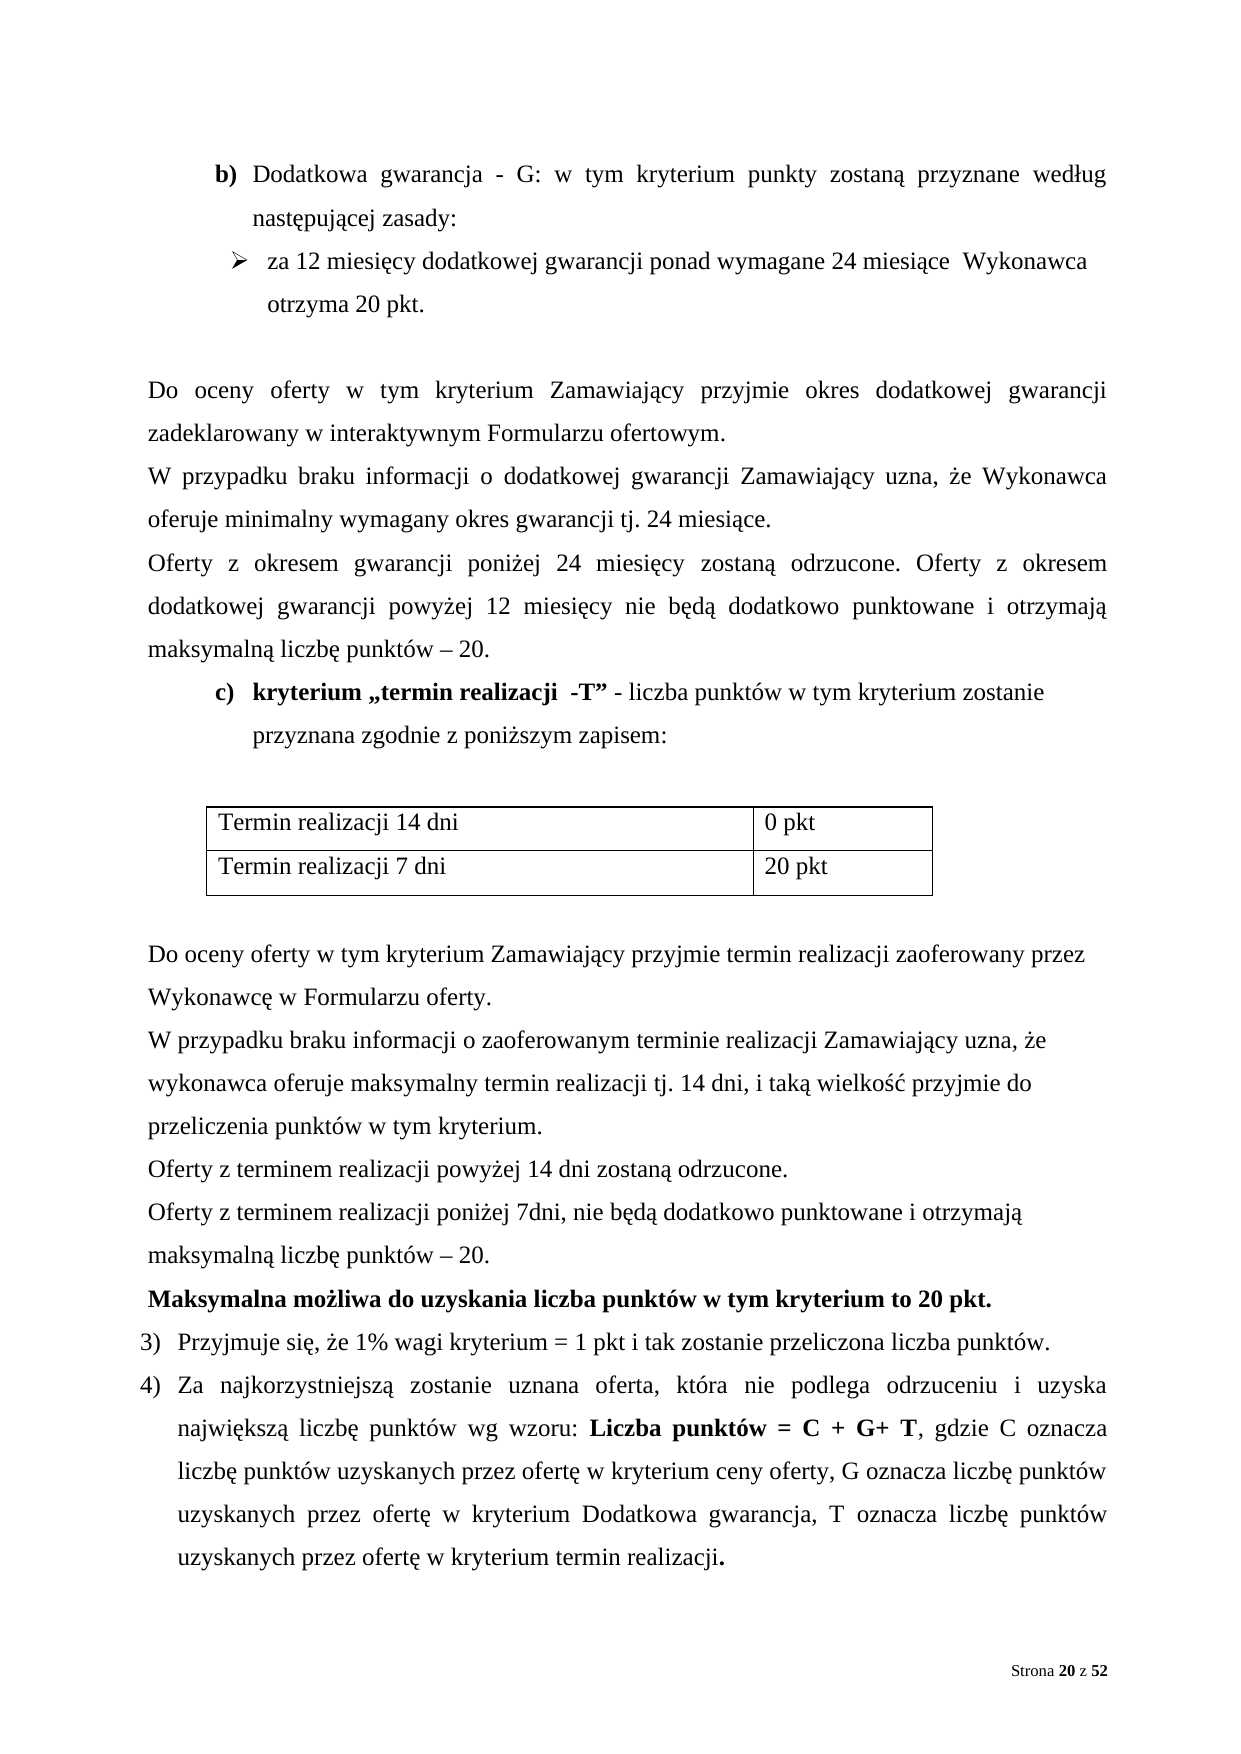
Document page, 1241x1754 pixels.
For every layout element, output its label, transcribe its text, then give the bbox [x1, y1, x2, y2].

list Dodatkowa gwarancja - G: w tym kryterium punkty zostaną przyznane według następującej zasady: [215, 159, 1107, 231]
list Przyjmuje się, że 1% wagi kryterium = 1 pkt i tak zostanie przeliczona liczba punktów. [140, 1327, 1107, 1356]
text W przypadku braku informacji o dodatkowej gwarancji Zamawiający uzna, że Wykonawca oferuje minimalny wymagany okres gwarancji tj. 24 miesiące. [148, 461, 1107, 533]
text Do oceny oferty w tym kryterium Zamawiający przyjmie termin realizacji zaoferowany przez Wykonawcę w Formularzu oferty. [148, 939, 1107, 1011]
text Maksymalna możliwa do uzyskania liczba punktów w tym kryterium to 20 pkt. [148, 1284, 1107, 1312]
text W przypadku braku informacji o zaoferowanym terminie realizacji Zamawiający uzna, że wykonawca oferuje maksymalny termin realizacji tj. 14 dni, i taką wielkość przyjmie do przeliczenia punktów w tym kryterium. [148, 1025, 1107, 1140]
text Oferty z terminem realizacji powyżej 14 dni zostaną odrzucone. [148, 1154, 1107, 1183]
table_cell 20 pkt [754, 851, 932, 894]
list za 12 miesięcy dodatkowej gwarancji ponad wymagane 24 miesiące Wykonawca otrzyma 20 pkt. [229, 246, 1107, 318]
text Oferty z terminem realizacji poniżej 7dni, nie będą dodatkowo punktowane i otrzymają maksymalną liczbę punktów – 20. [148, 1197, 1107, 1269]
list Za najkorzystniejszą zostanie uznana oferta, która nie podlega odrzuceniu i uzyska największą liczbę punktów wg wzoru: Liczba punktów = C + G+ T, gdzie C oznacza liczbę punktów uzyskanych przez ofertę w kryterium ceny oferty, G oznacza liczbę punktów uzyskanych przez ofertę w kryterium Dodatkowa gwarancja, T oznacza liczbę punktów uzyskanych przez ofertę w kryterium termin realizacji. [140, 1370, 1107, 1571]
list kryterium „termin realizacji -T” - liczba punktów w tym kryterium zostanie przyznana zgodnie z poniższym zapisem: [215, 677, 1107, 749]
table_header 0 pkt [754, 808, 932, 850]
text Do oceny oferty w tym kryterium Zamawiający przyjmie okres dodatkowej gwarancji zadeklarowany w interaktywnym Formularzu ofertowym. [148, 375, 1107, 447]
text Oferty z okresem gwarancji poniżej 24 miesięcy zostaną odrzucone. Oferty z okresem dodatkowej gwarancji powyżej 12 miesięcy nie będą dodatkowo punktowane i otrzymają maksymalną liczbę punktów – 20. [148, 548, 1107, 663]
table_cell Termin realizacji 7 dni [207, 851, 753, 894]
table_header Termin realizacji 14 dni [207, 808, 753, 850]
